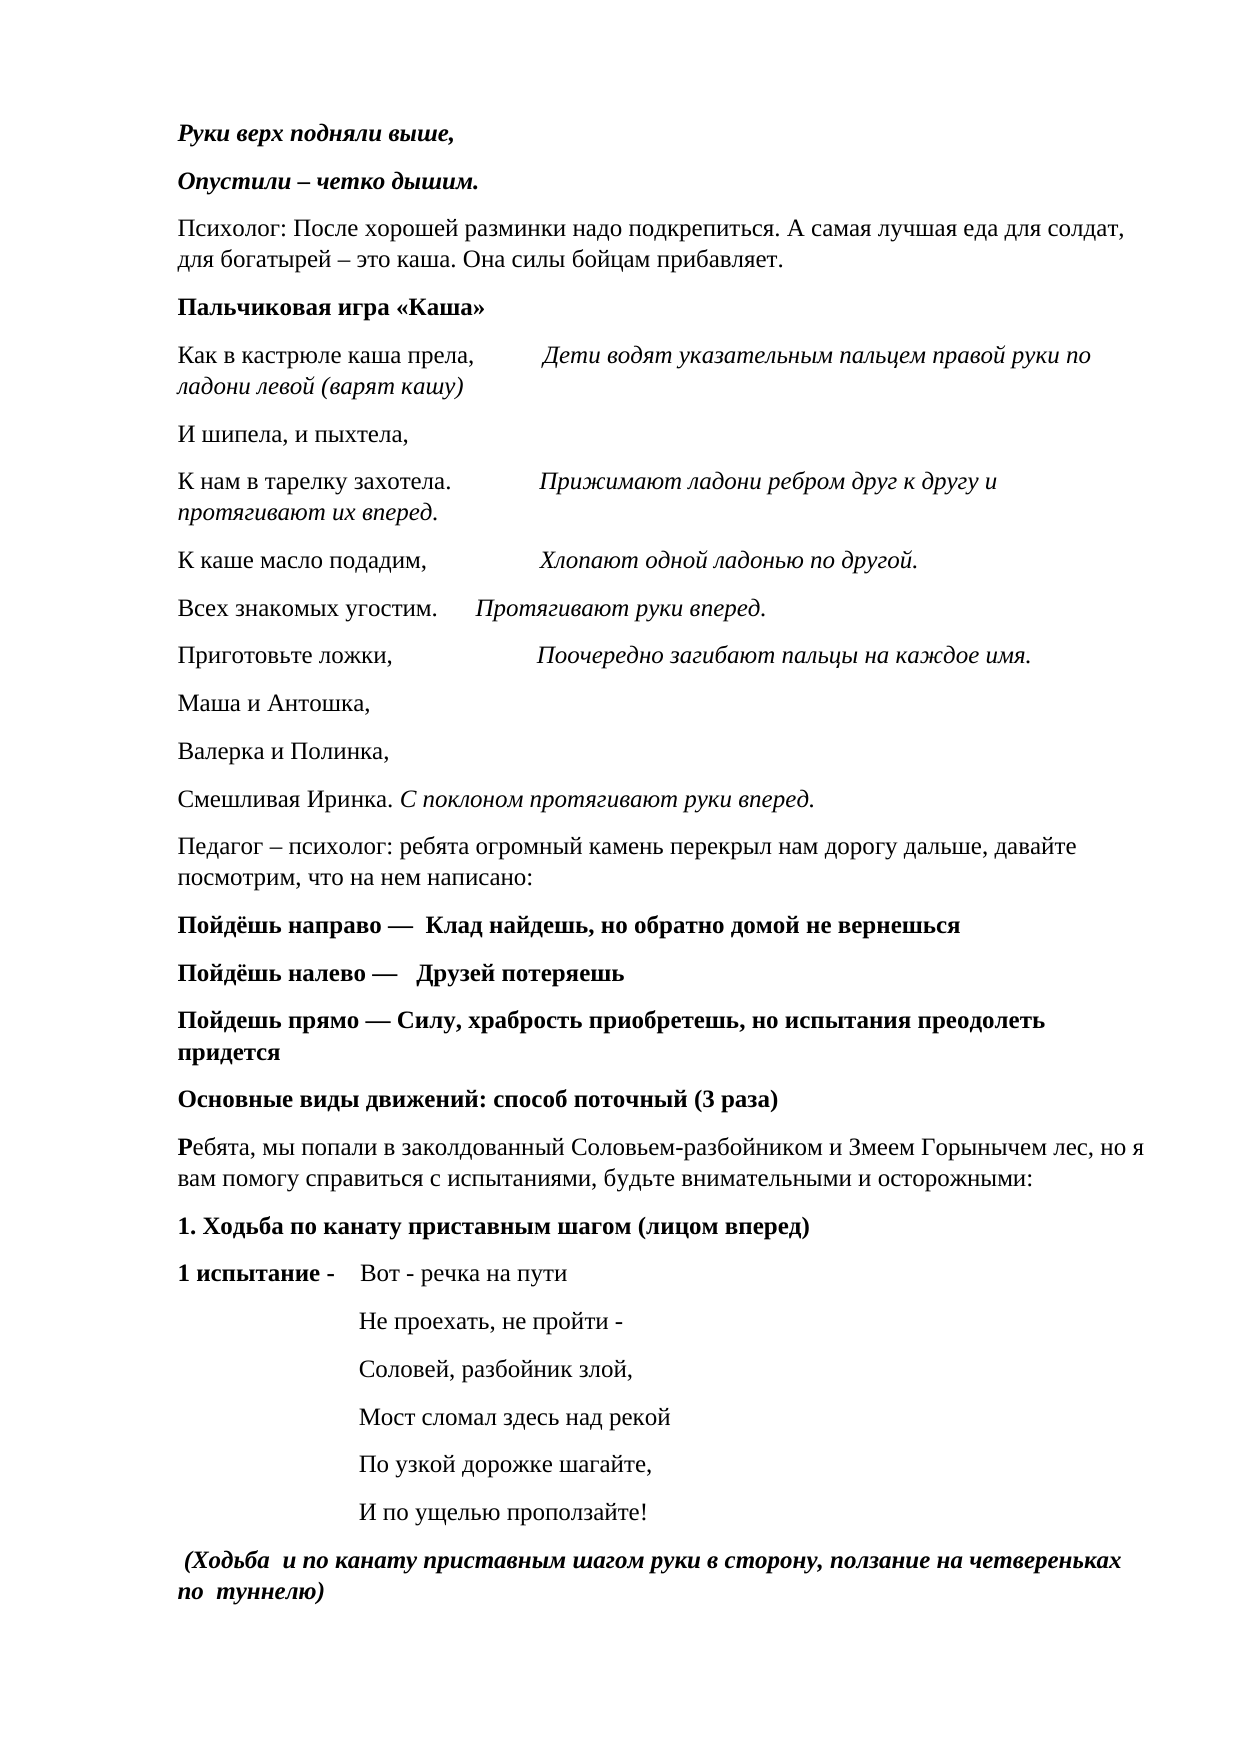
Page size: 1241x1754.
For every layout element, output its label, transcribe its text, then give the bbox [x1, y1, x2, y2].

text Психолог: После хорошей разминки надо подкрепиться. А самая лучшая еда для солдат, для богатырей – это каша. Она силы бойцам прибавляет. [177, 213, 1152, 273]
text Валерка и Полинка, [177, 736, 1152, 765]
text Пальчиковая игра «Каша» [177, 292, 1152, 321]
text (Ходьба и по канату приставным шагом руки в сторону, ползание на четвереньках по туннелю) [177, 1545, 1152, 1604]
text Пойдёшь направо — Клад найдешь, но обратно домой не вернешься [177, 910, 1152, 939]
text И шипела, и пыхтела, [177, 419, 1152, 447]
text По узкой дорожке шагайте, [177, 1449, 1152, 1478]
text Пойдёшь налево — Друзей потеряешь [177, 958, 1152, 987]
text И по ущелью проползайте! [177, 1497, 1152, 1526]
text Ребята, мы попали в заколдованный Соловьем-разбойником и Змеем Горынычем лес, но я вам помогу справиться с испытаниями, будьте внимательными и осторожными: [177, 1132, 1152, 1192]
text Смешливая Иринка. С поклоном протягивают руки вперед. [177, 784, 1152, 812]
text 1 испытание - Вот - речка на пути [177, 1258, 1152, 1287]
text Как в кастрюле каша прела, Дети водят указательным пальцем правой руки по ладони левой (варят кашу) [177, 340, 1152, 400]
text К каше масло подадим, Хлопают одной ладонью по другой. [177, 545, 1152, 574]
text Не проехать, не пройти - [177, 1306, 1152, 1335]
text Основные виды движений: способ поточный (3 раза) [177, 1084, 1152, 1113]
text К нам в тарелку захотела. Прижимают ладони ребром друг к другу и протягивают их вперед. [177, 466, 1152, 526]
text Приготовьте ложки, Поочередно загибают пальцы на каждое имя. [177, 641, 1152, 669]
text Руки верх подняли выше, [177, 118, 1152, 147]
text Всех знакомых угостим. Протягивают руки вперед. [177, 593, 1152, 622]
text Маша и Антошка, [177, 688, 1152, 717]
text Пойдешь прямо — Силу, храбрость приобретешь, но испытания преодолеть придется [177, 1006, 1152, 1065]
text Педагог – психолог: ребята огромный камень перекрыл нам дорогу дальше, давайте посмотрим, что на нем написано: [177, 831, 1152, 891]
text Мост сломал здесь над рекой [177, 1402, 1152, 1430]
text 1. Ходьба по канату приставным шагом (лицом вперед) [177, 1211, 1152, 1239]
text Соловей, разбойник злой, [177, 1354, 1152, 1383]
text Опустили – четко дышим. [177, 166, 1152, 194]
